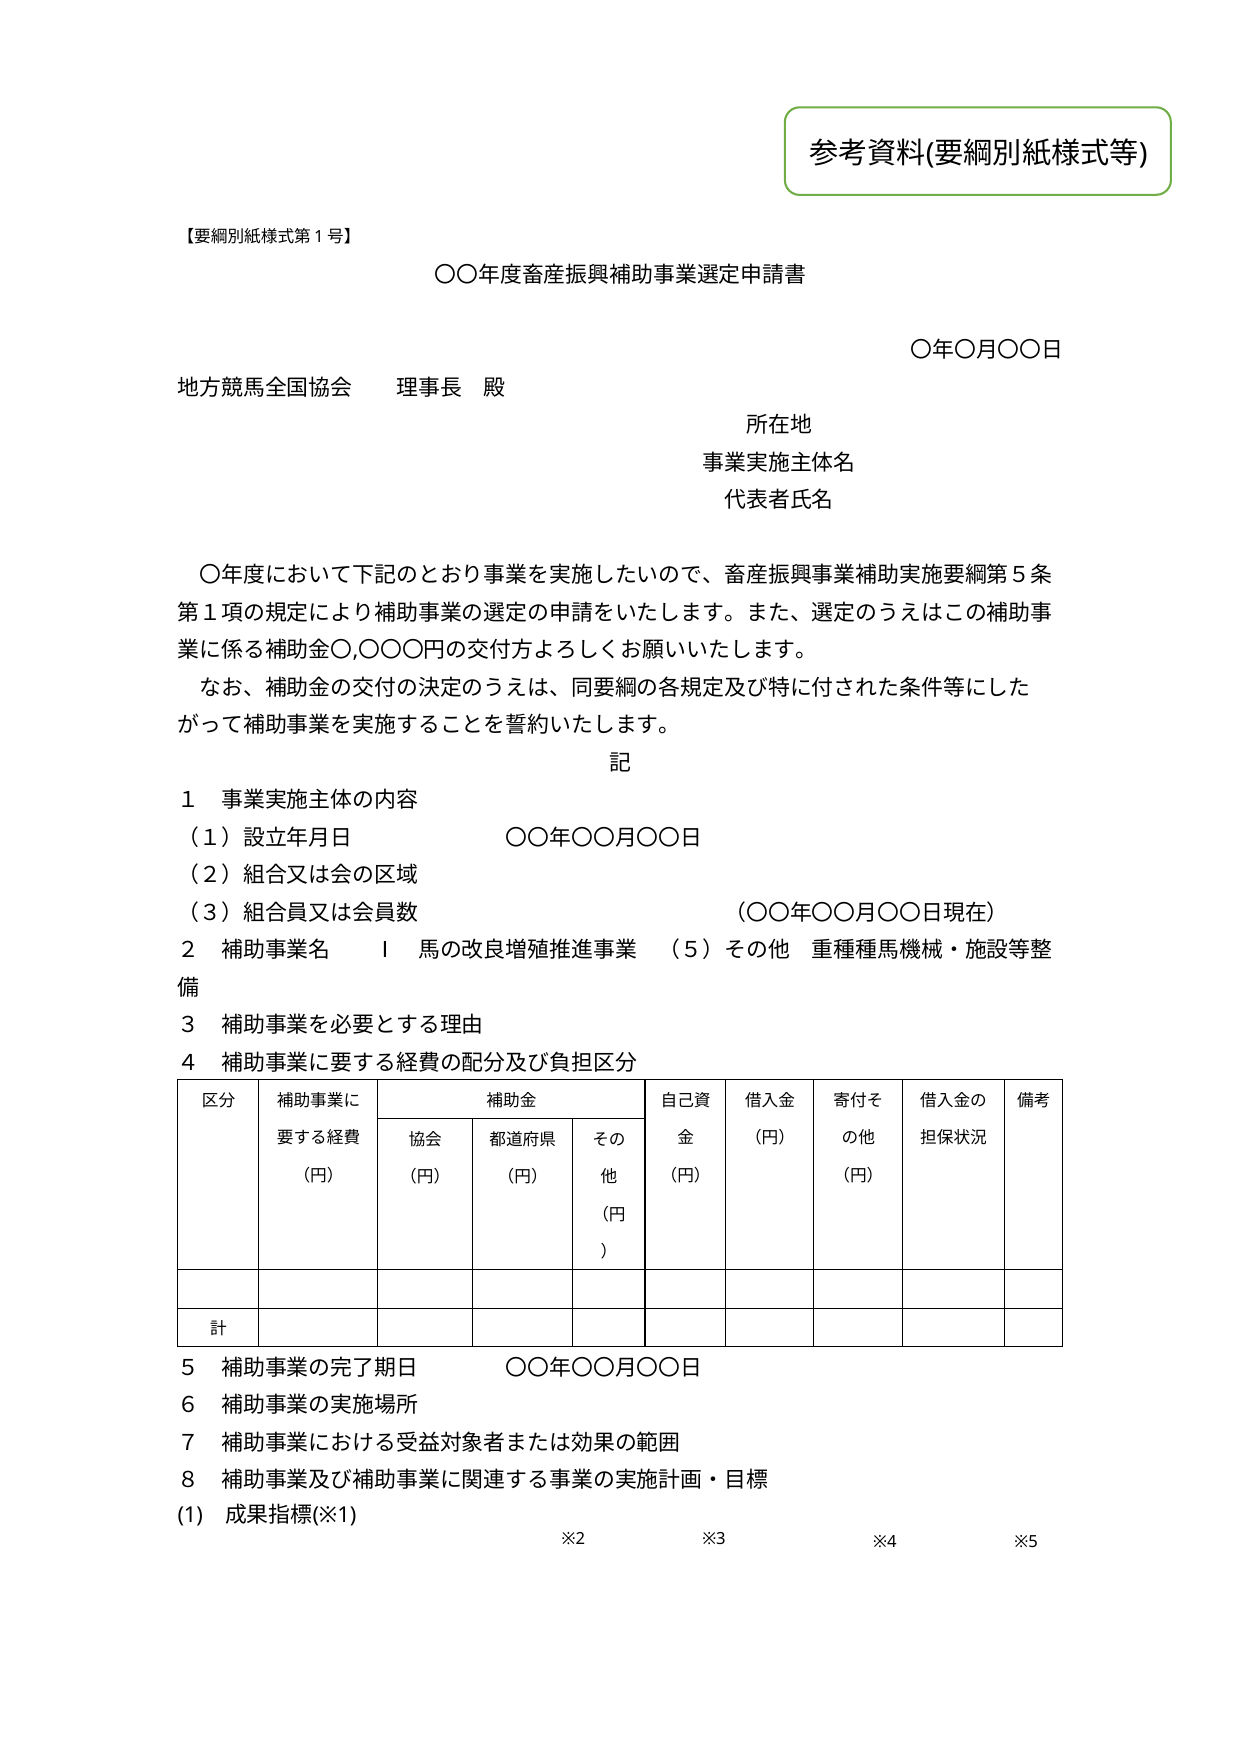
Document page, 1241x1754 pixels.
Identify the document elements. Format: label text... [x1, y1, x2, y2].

table_header 寄付その他（円） [814, 1080, 902, 1269]
text (1) 成果指標(※1) [177, 1497, 1019, 1528]
text 〇年度において下記のとおり事業を実施したいので、畜産振興事業補助実施要綱第５条第１項の規定により補助事業の選定の申請をいたします。また、選定のうえはこの補助事業に係る補助金〇,〇〇〇円の交付方よろしくお願いいたします。 [177, 554, 1063, 667]
table_cell [378, 1309, 472, 1346]
table_cell [646, 1309, 725, 1346]
text ８ 補助事業及び補助事業に関連する事業の実施計画・目標 [177, 1459, 1063, 1497]
table_cell [259, 1309, 377, 1346]
table_cell [726, 1270, 813, 1307]
table_cell [814, 1270, 902, 1307]
table_cell [573, 1309, 644, 1346]
table_cell [903, 1270, 1004, 1307]
table_cell [646, 1270, 725, 1307]
text 〇年〇月〇〇日 [177, 329, 1063, 367]
table_cell その他 （円） [573, 1119, 644, 1269]
table_header 借入金 （円） [726, 1080, 813, 1269]
text 事業実施主体名 [243, 442, 976, 479]
text ７ 補助事業における受益対象者または効果の範囲 [177, 1422, 1063, 1459]
table_cell [1005, 1270, 1062, 1307]
table_cell 計 [178, 1309, 258, 1346]
table_cell [1005, 1309, 1062, 1346]
text １ 事業実施主体の内容 [177, 779, 1063, 817]
table_header 借入金の担保状況 [903, 1080, 1004, 1269]
text ４ 補助事業に要する経費の配分及び負担区分 [177, 1042, 1063, 1079]
text （３）組合員又は会員数 （〇〇年〇〇月〇〇日現在） [177, 892, 1063, 929]
text ５ 補助事業の完了期日 〇〇年〇〇月〇〇日 [177, 1347, 1063, 1384]
table_cell [473, 1270, 572, 1307]
table_cell [726, 1309, 813, 1346]
text （１）設立年月日 〇〇年〇〇月〇〇日 [177, 817, 1063, 854]
text 〇〇年度畜産振興補助事業選定申請書 [177, 254, 1063, 292]
text 地方競馬全国協会 理事長 殿 [177, 367, 976, 404]
text ３ 補助事業を必要とする理由 [177, 1004, 1063, 1042]
table_header 補助金 [378, 1080, 644, 1118]
table_header 自己資金 （円） [646, 1080, 725, 1269]
table_cell [903, 1309, 1004, 1346]
table_cell [259, 1270, 377, 1307]
table_cell [178, 1270, 258, 1307]
text ２ 補助事業名 Ⅰ 馬の改良増殖推進事業 （５）その他 重種種馬機械・施設等整備 [177, 929, 1063, 1004]
text 記 [177, 742, 1063, 779]
text 所在地 [243, 404, 976, 442]
text 【要綱別紙様式第1号】 [177, 217, 1063, 254]
table_header 備考 [1005, 1080, 1062, 1269]
table_header 区分 [178, 1080, 258, 1269]
table_cell 協会 （円） [378, 1119, 472, 1269]
table_cell [378, 1270, 472, 1307]
table_cell 都道府県 （円） [473, 1119, 572, 1269]
table_cell [573, 1270, 644, 1307]
table_cell [473, 1309, 572, 1346]
table_header 補助事業に要する経費 （円） [259, 1080, 377, 1269]
text （２）組合又は会の区域 [177, 854, 1063, 892]
table_cell [814, 1309, 902, 1346]
text ６ 補助事業の実施場所 [177, 1384, 1063, 1422]
text 代表者氏名 [243, 479, 1063, 517]
text なお、補助金の交付の決定のうえは、同要綱の各規定及び特に付された条件等にしたがって補助事業を実施することを誓約いたします。 [177, 667, 1063, 742]
